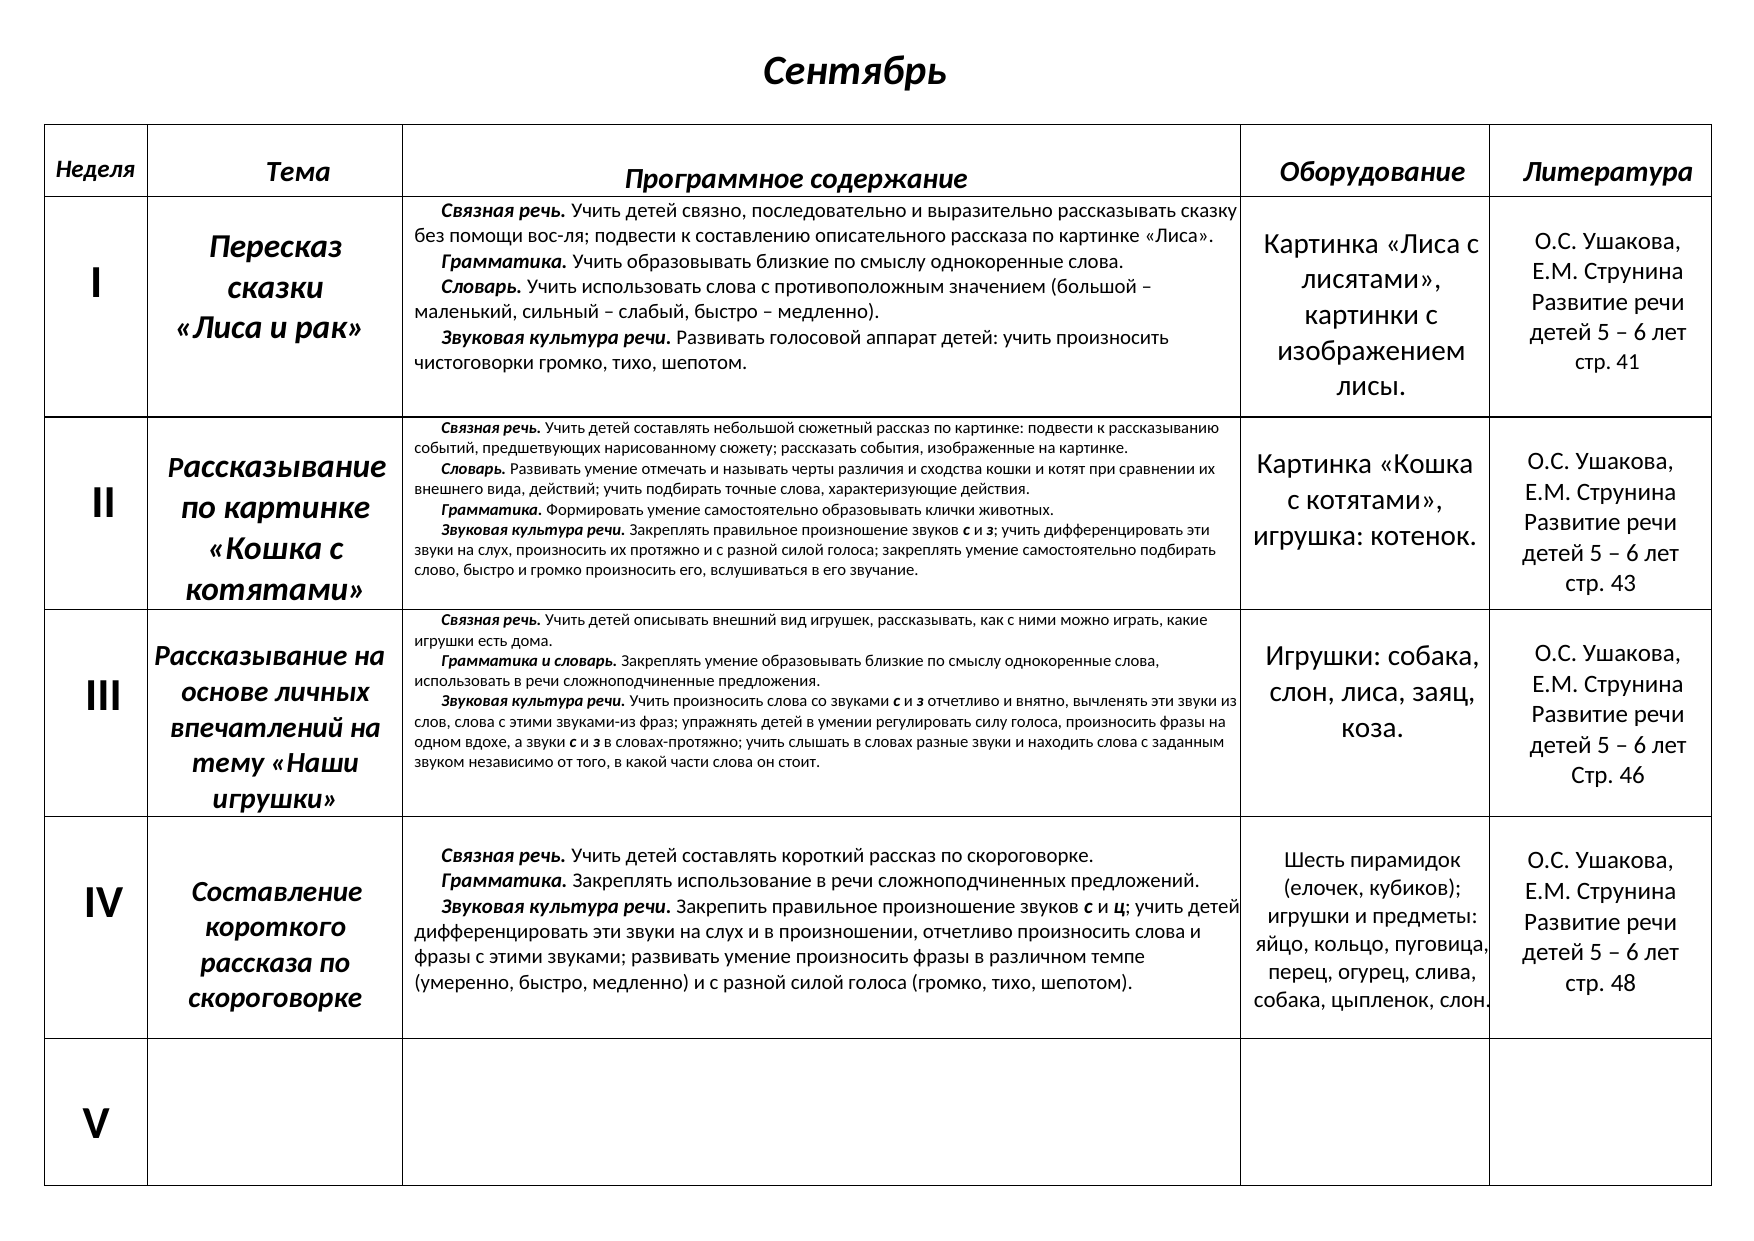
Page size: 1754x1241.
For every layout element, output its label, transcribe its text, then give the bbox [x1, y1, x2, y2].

table_cell Связная речь. Учить детей составлять короткий рассказ по скороговорке. Грамматика. Закреплять использование в речи сложноподчиненных предложений. Звуковая культура речи. Закрепить правильное произношение звуков с и ц; учить детей дифференцировать эти звуки на слух и в произношении, отчетливо произносить слова и фразы с этими звуками; развивать умение произносить фразы в различном темпе (умеренно, быстро, медленно) и с разной силой голоса (громко, тихо, шепотом). [403, 817, 1240, 1037]
table_cell [148, 1039, 402, 1185]
table_cell [1490, 1039, 1711, 1185]
table_cell I [45, 197, 147, 416]
table_header Литература [1490, 125, 1711, 196]
table_header Неделя [45, 125, 147, 196]
table_cell Составление короткого рассказа по скороговорке [148, 817, 402, 1037]
table_cell Игрушки: собака, слон, лиса, заяц, коза. [1241, 610, 1489, 816]
table_header Программное содержание [403, 125, 1240, 196]
table_cell II [45, 418, 147, 608]
table_cell Связная речь. Учить детей составлять небольшой сюжетный рассказ по картинке: подвести к рассказыванию событий, предшетвующих нарисованному сюжету; рассказать события, изображенные на картинке. Словарь. Развивать умение отмечать и называть черты различия и сходства кошки и котят при сравнении их внешнего вида, действий; учить подбирать точные слова, характеризующие действия. Грамматика. Формировать умение самостоятельно образовывать клички животных. Звуковая культура речи. Закреплять правильное произношение звуков с и з; учить дифференцировать эти звуки на слух, произносить их протяжно и с разной силой голоса; закреплять умение самостоятельно подбирать слово, быстро и громко произносить его, вслушиваться в его звучание. [403, 418, 1240, 608]
table_cell Связная речь. Учить детей связно, последовательно и выразительно рассказывать сказку без помощи вос-ля; подвести к составлению описательного рассказа по картинке «Лиса». Грамматика. Учить образовывать близкие по смыслу однокоренные слова. Словарь. Учить использовать слова с противоположным значением (большой – маленький, сильный – слабый, быстро – медленно). Звуковая культура речи. Развивать голосовой аппарат детей: учить произносить чистоговорки громко, тихо, шепотом. [403, 197, 1240, 416]
table_header Оборудование [1241, 125, 1489, 196]
table_cell Пересказ сказки «Лиса и рак» [148, 197, 402, 416]
table_cell О.С. Ушакова, Е.М. Струнина Развитие речи детей 5 – 6 лет Стр. 46 [1490, 610, 1711, 816]
table_cell III [45, 610, 147, 816]
text Сентябрь [0, 44, 1709, 95]
table_cell [1241, 1039, 1489, 1185]
table_cell Рассказывание по картинке «Кошка с котятами» [148, 418, 402, 608]
table_cell IV [45, 817, 147, 1037]
table_cell Шесть пирамидок (елочек, кубиков); игрушки и предметы: яйцо, кольцо, пуговица, перец, огурец, слива, собака, цыпленок, слон. [1241, 817, 1489, 1037]
table_cell Картинка «Лиса с лисятами», картинки с изображением лисы. [1241, 197, 1489, 416]
table_header Тема [148, 125, 402, 196]
table_cell [403, 1039, 1240, 1185]
table_cell Связная речь. Учить детей описывать внешний вид игрушек, рассказывать, как с ними можно играть, какие игрушки есть дома. Грамматика и словарь. Закреплять умение образовывать близкие по смыслу однокоренные слова, использовать в речи сложноподчиненные предложения. Звуковая культура речи. Учить произносить слова со звуками с и з отчетливо и внятно, вычленять эти звуки из слов, слова с этими звуками-из фраз; упражнять детей в умении регулировать силу голоса, произносить фразы на одном вдохе, а звуки с и з в словах-протяжно; учить слышать в словах разные звуки и находить слова с заданным звуком независимо от того, в какой части слова он стоит. [403, 610, 1240, 816]
table_cell Картинка «Кошка с котятами», игрушка: котенок. [1241, 418, 1489, 608]
table_cell Рассказывание на основе личных впечатлений на тему «Наши игрушки» [148, 610, 402, 816]
table_cell V [45, 1039, 147, 1185]
table_cell О.С. Ушакова, Е.М. Струнина Развитие речи детей 5 – 6 лет стр. 41 [1490, 197, 1711, 416]
table_cell О.С. Ушакова, Е.М. Струнина Развитие речи детей 5 – 6 лет стр. 48 [1490, 817, 1711, 1037]
table_cell О.С. Ушакова, Е.М. Струнина Развитие речи детей 5 – 6 лет стр. 43 [1490, 418, 1711, 608]
